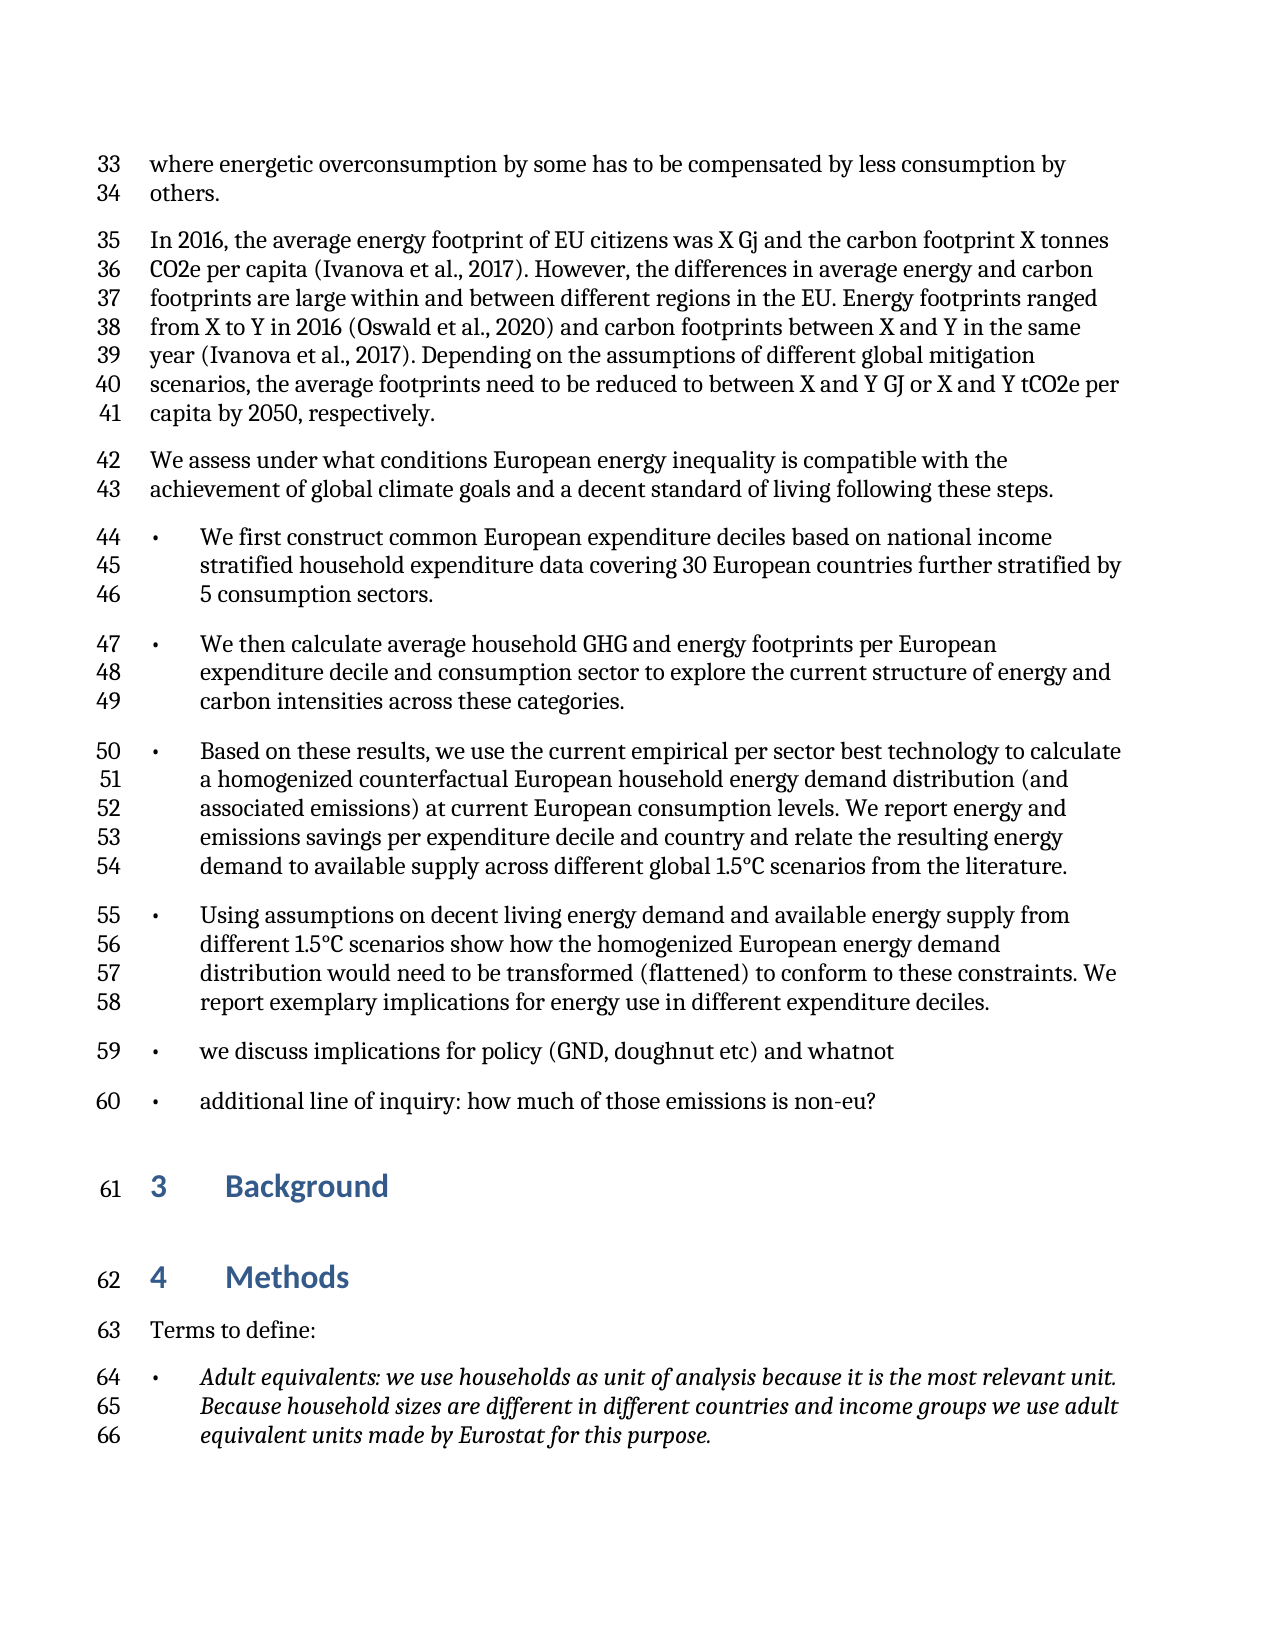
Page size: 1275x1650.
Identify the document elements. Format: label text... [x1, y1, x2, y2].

list additional line of inquiry: how much of those emissions is non-eu? [150, 1087, 1125, 1115]
subtitle 3 Background [150, 1165, 1125, 1206]
subtitle 4 Methods [150, 1256, 1125, 1297]
list Adult equivalents: we use households as unit of analysis because it is the most relevant unit. Because household sizes are different in different countries and income groups we use adult equivalent units made by Eurostat for this purpose. [150, 1363, 1125, 1449]
text We assess under what conditions European energy inequality is compatible with the achievement of global climate goals and a decent standard of living following these steps. [150, 446, 1125, 504]
text In 2016, the average energy footprint of EU citizens was X Gj and the carbon footprint X tonnes CO2e per capita (Ivanova et al., 2017). However, the differences in average energy and carbon footprints are large within and between different regions in the EU. Energy footprints ranged from X to Y in 2016 (Oswald et al., 2020) and carbon footprints between X and Y in the same year (Ivanova et al., 2017). Depending on the assumptions of different global mitigation scenarios, the average footprints need to be reduced to between X and Y GJ or X and Y tCO2e per capita by 2050, respectively. [150, 226, 1125, 427]
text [150, 150, 1125, 207]
list We then calculate average household GHG and energy footprints per European expenditure decile and consumption sector to explore the current structure of energy and carbon intensities across these categories. [150, 629, 1125, 716]
list We first construct common European expenditure deciles based on national income stratified household expenditure data covering 30 European countries further stratified by 5 consumption sectors. [150, 522, 1125, 609]
list we discuss implications for policy (GND, doughnut etc) and whatnot [150, 1037, 1125, 1066]
text Terms to define: [150, 1316, 1125, 1344]
list Based on these results, we use the current empirical per sector best technology to calculate a homogenized counterfactual European household energy demand distribution (and associated emissions) at current European consumption levels. We report energy and emissions savings per expenditure decile and country and relate the resulting energy demand to available supply across different global 1.5°C scenarios from the literature. [150, 737, 1125, 880]
list Using assumptions on decent living energy demand and available energy supply from different 1.5°C scenarios show how the homogenized European energy demand distribution would need to be transformed (flattened) to conform to these constraints. We report exemplary implications for energy use in different expenditure deciles. [150, 901, 1125, 1016]
